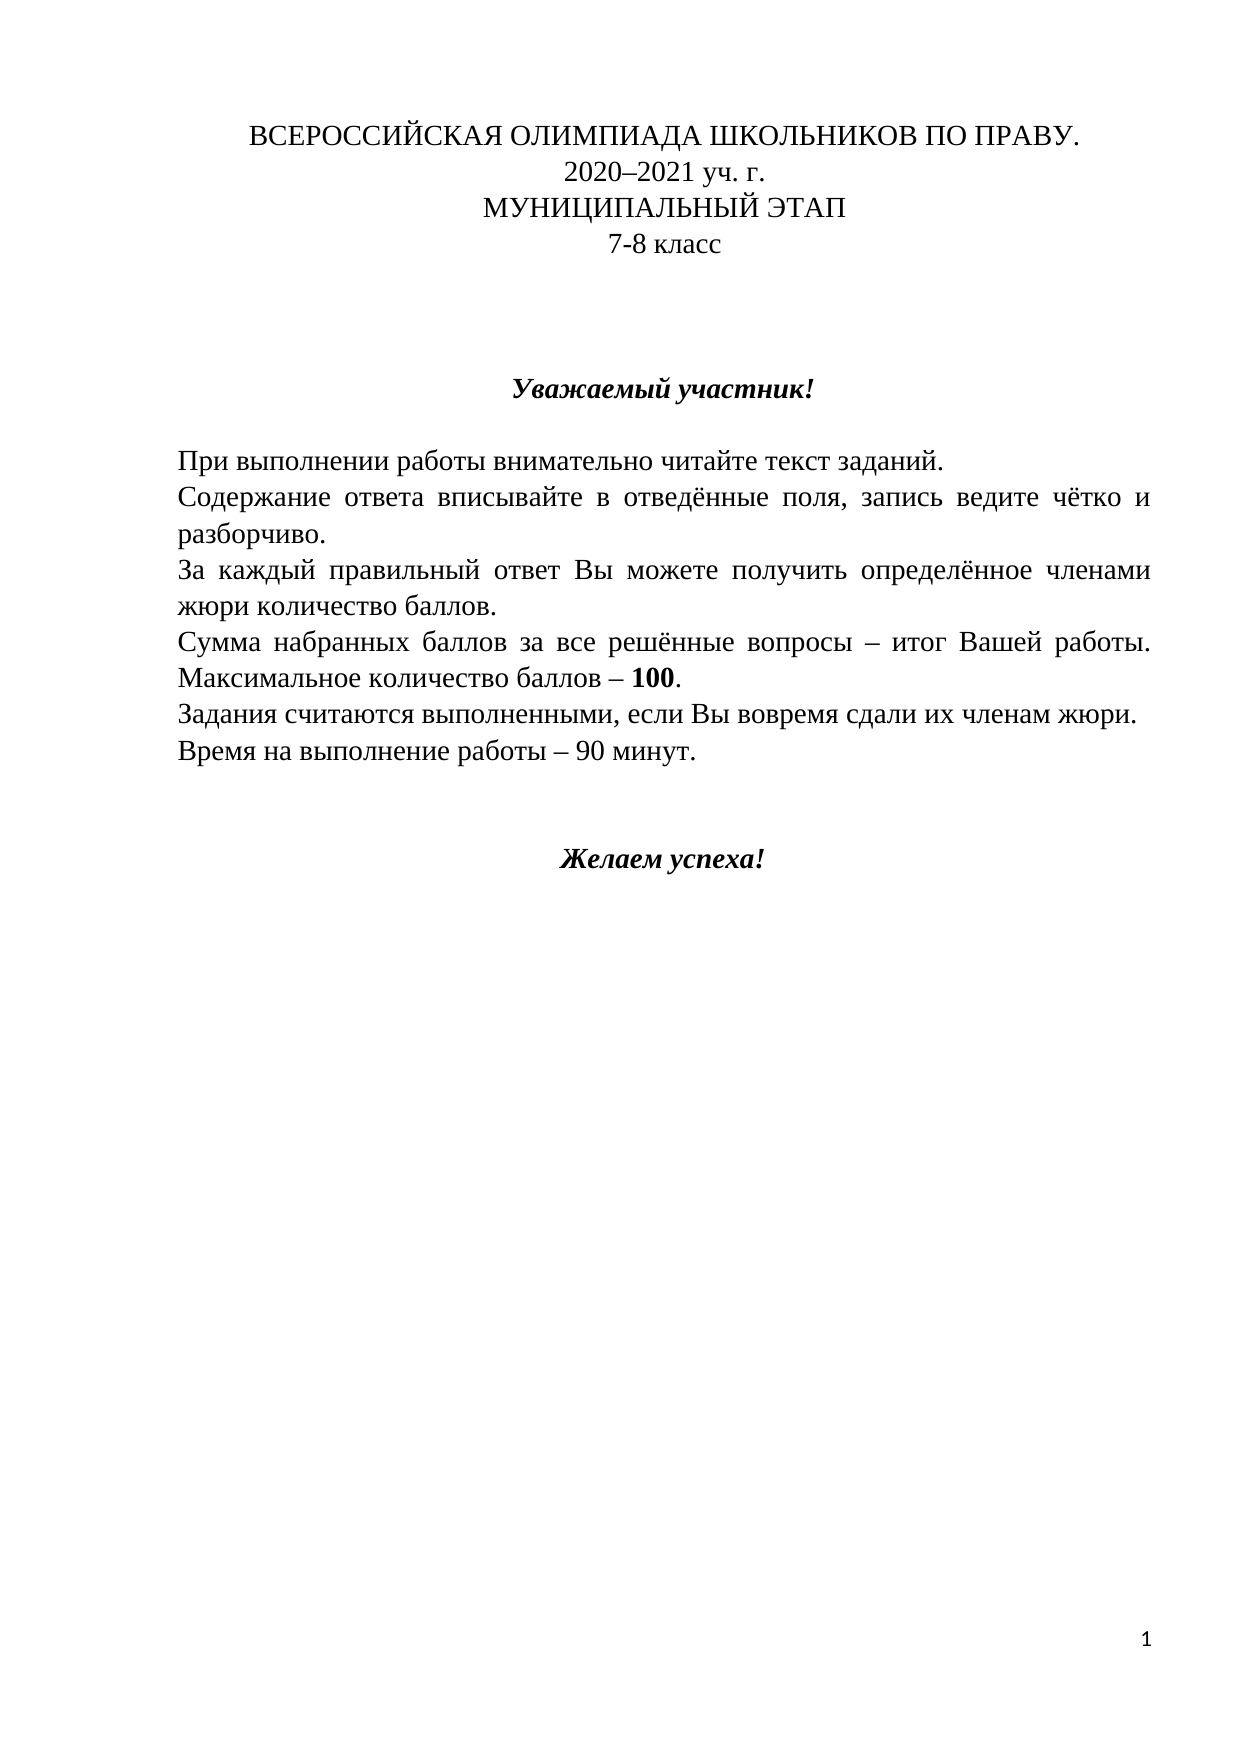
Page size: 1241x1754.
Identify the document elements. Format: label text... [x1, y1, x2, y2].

text Время на выполнение работы – 90 минут. [177, 733, 1152, 766]
text Задания считаются выполненными, если Вы вовремя сдали их членам жюри. [177, 696, 1152, 730]
text Сумма набранных баллов за все решённые вопросы – итог Вашей работы. Максимальное количество баллов – 100. [177, 624, 1152, 694]
text При выполнении работы внимательно читайте текст заданий. [177, 443, 1152, 477]
text 7-8 класс [177, 227, 1152, 260]
text 2020–2021 уч. г. [177, 154, 1152, 188]
text Желаем успеха! [177, 841, 1152, 874]
text Содержание ответа вписывайте в отведённые поля, запись ведите чётко и разборчиво. [177, 479, 1152, 549]
text МУНИЦИПАЛЬНЫЙ ЭТАП [177, 190, 1152, 224]
text Уважаемый участник! [177, 371, 1152, 405]
text ВСЕРОССИЙСКАЯ ОЛИМПИАДА ШКОЛЬНИКОВ ПО ПРАВУ. [177, 118, 1152, 152]
text За каждый правильный ответ Вы можете получить определённое членами жюри количество баллов. [177, 552, 1152, 622]
